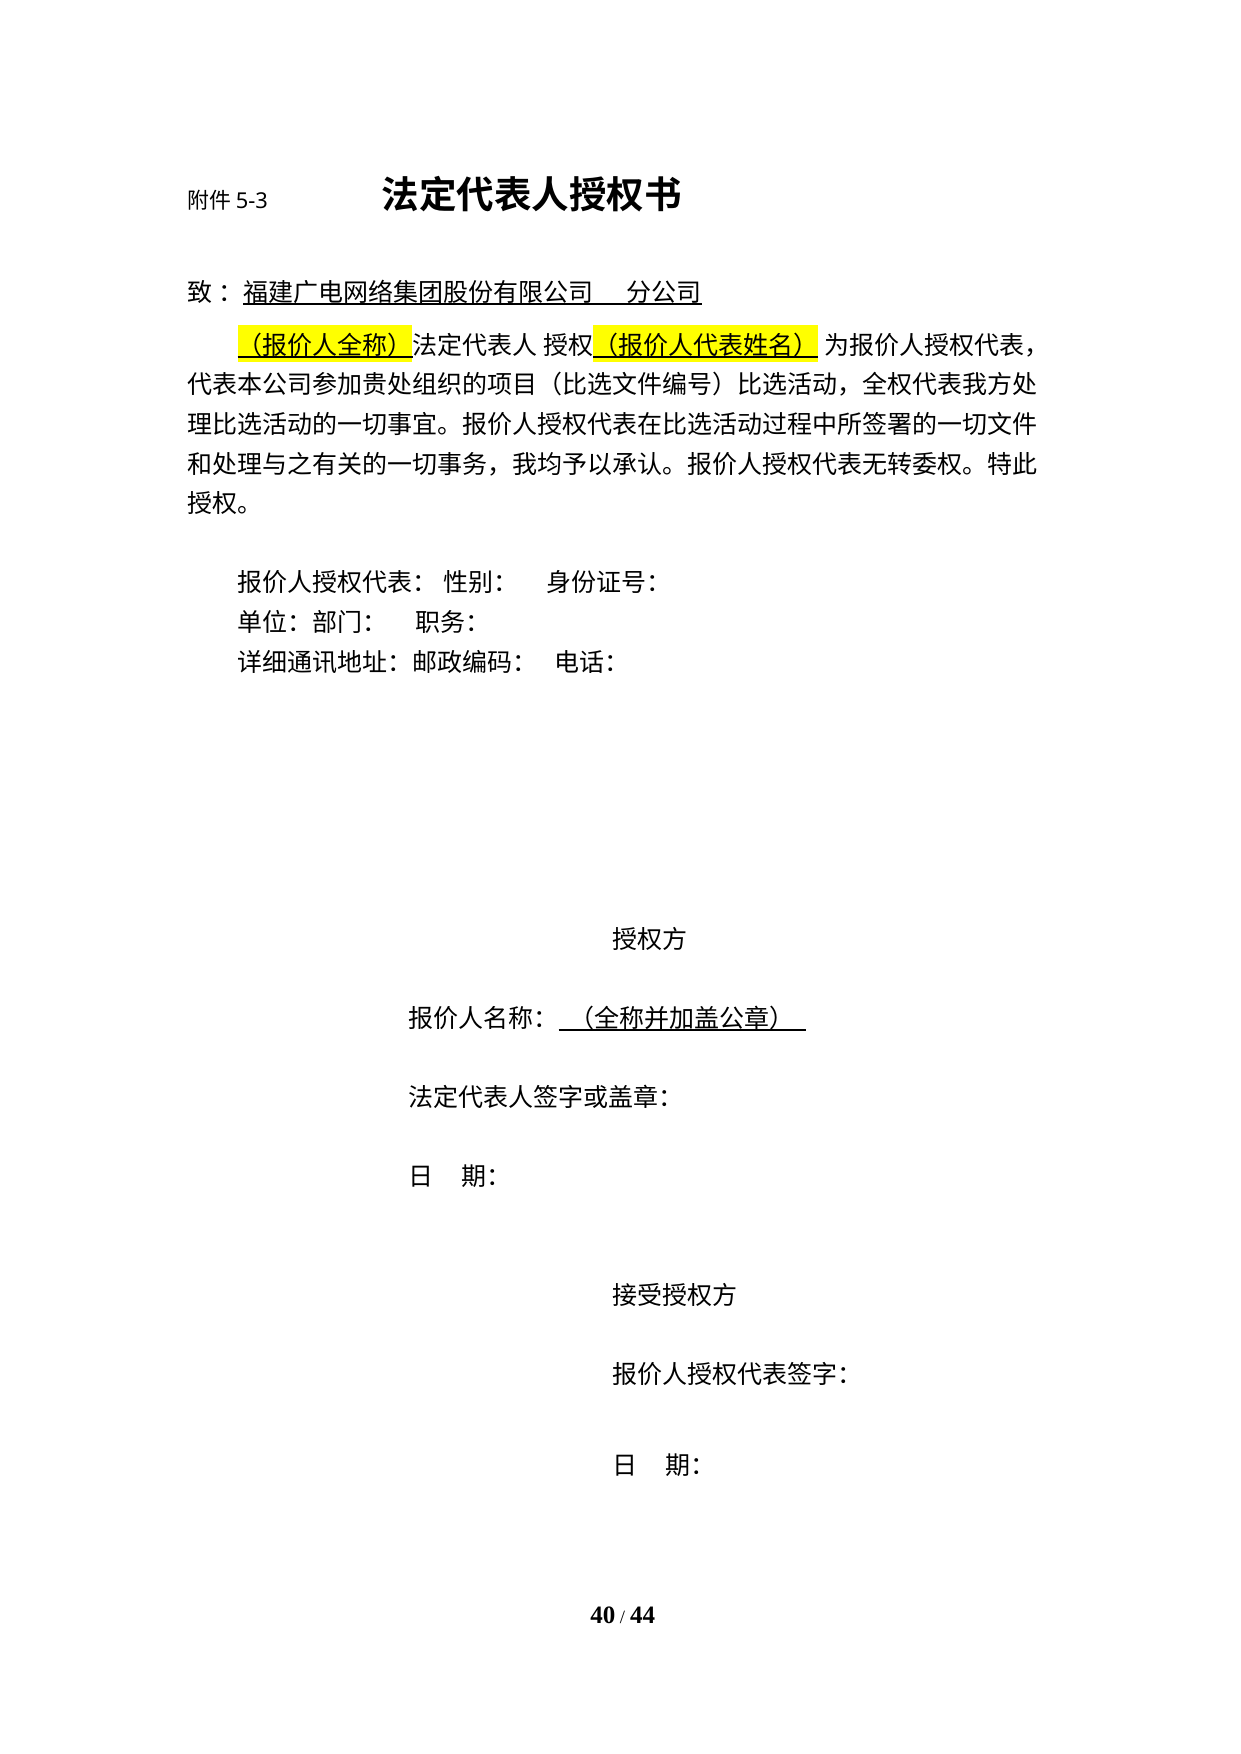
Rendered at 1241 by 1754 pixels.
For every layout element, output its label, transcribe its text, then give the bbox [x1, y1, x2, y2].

text 致 ：福建广电网络集团股份有限公司 分公司 [187, 258, 1053, 323]
text 接受授权方 [187, 1273, 1053, 1312]
text 法定代表人签字或盖章： [187, 1075, 1053, 1114]
text 日 期： [187, 1431, 1053, 1496]
text 报价人授权代表： 性别： 身份证号： [187, 560, 1053, 600]
text 报价人授权代表签字： [187, 1352, 1053, 1391]
text 授权方 [187, 916, 1053, 956]
text 报价人名称： （全称并加盖公章） [187, 996, 1053, 1035]
text （报价人全称）法定代表人 授权（报价人代表姓名） 为报价人授权代表，代表本公司参加贵处组织的项目（比选文件编号）比选活动，全权代表我方处理比选活动的一切事宜。报价人授权代表在比选活动过程中所签署的一切文件和处理与之有关的一切事务，我均予以承认。报价人授权代表无转委权。特此授权。 [187, 323, 1053, 521]
text 单位：部门： 职务： [187, 600, 1053, 639]
text 详细通讯地址：邮政编码： 电话： [187, 639, 1053, 679]
text 附件5-3 法定代表人授权书 [187, 160, 1053, 225]
text 日 期： [187, 1154, 1053, 1193]
